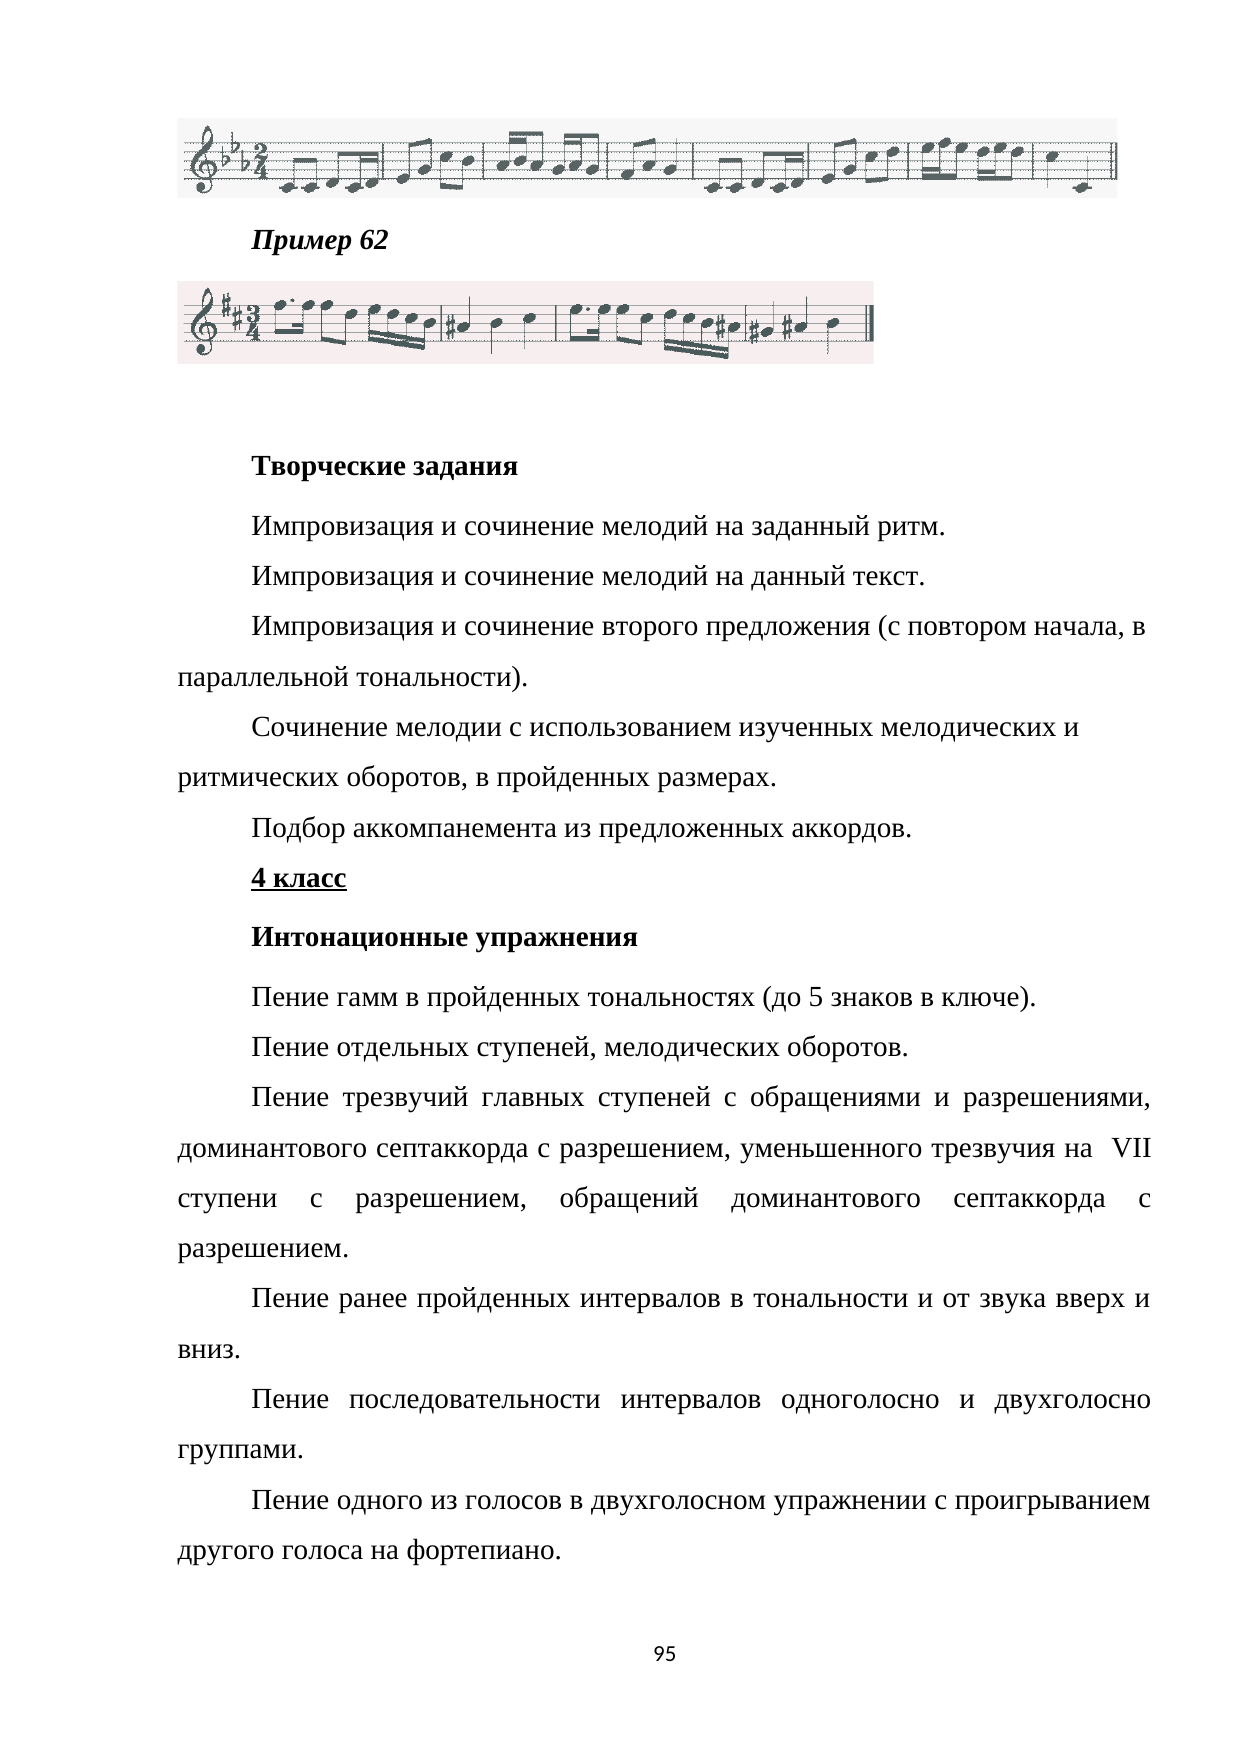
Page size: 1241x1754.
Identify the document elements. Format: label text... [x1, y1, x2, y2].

text Пение гамм в пройденных тональностях (до 5 знаков в ключе). [177, 979, 1152, 1012]
text Импровизация и сочинение второго предложения (с повтором начала, в параллельной тональности). [177, 608, 1152, 692]
text Пение ранее пройденных интервалов в тональности и от звука вверх и вниз. [177, 1281, 1152, 1364]
text Пение трезвучий главных ступеней с обращениями и разрешениями, доминантового септаккорда с разрешением, уменьшенного трезвучия на VII ступени с разрешением, обращений доминантового септаккорда с разрешением. [177, 1079, 1152, 1264]
text Пение одного из голосов в двухголосном упражнении с проигрыванием другого голоса на фортепиано. [177, 1482, 1152, 1566]
picture [177, 118, 1118, 198]
text Пример 62 [177, 222, 1152, 256]
text Сочинение мелодии с использованием изученных мелодических и ритмических оборотов, в пройденных размерах. [177, 709, 1152, 793]
text Интонационные упражнения [177, 919, 1152, 953]
text Пение последовательности интервалов одноголосно и двухголосно группами. [177, 1381, 1152, 1465]
text Импровизация и сочинение мелодий на данный текст. [177, 558, 1152, 592]
text Импровизация и сочинение мелодий на заданный ритм. [177, 508, 1152, 541]
text Пение отдельных ступеней, мелодических оборотов. [177, 1029, 1152, 1063]
text 4 класс [177, 860, 1152, 893]
text Подбор аккомпанемента из предложенных аккордов. [177, 810, 1152, 843]
text Творческие задания [177, 448, 1152, 482]
picture [177, 281, 874, 364]
